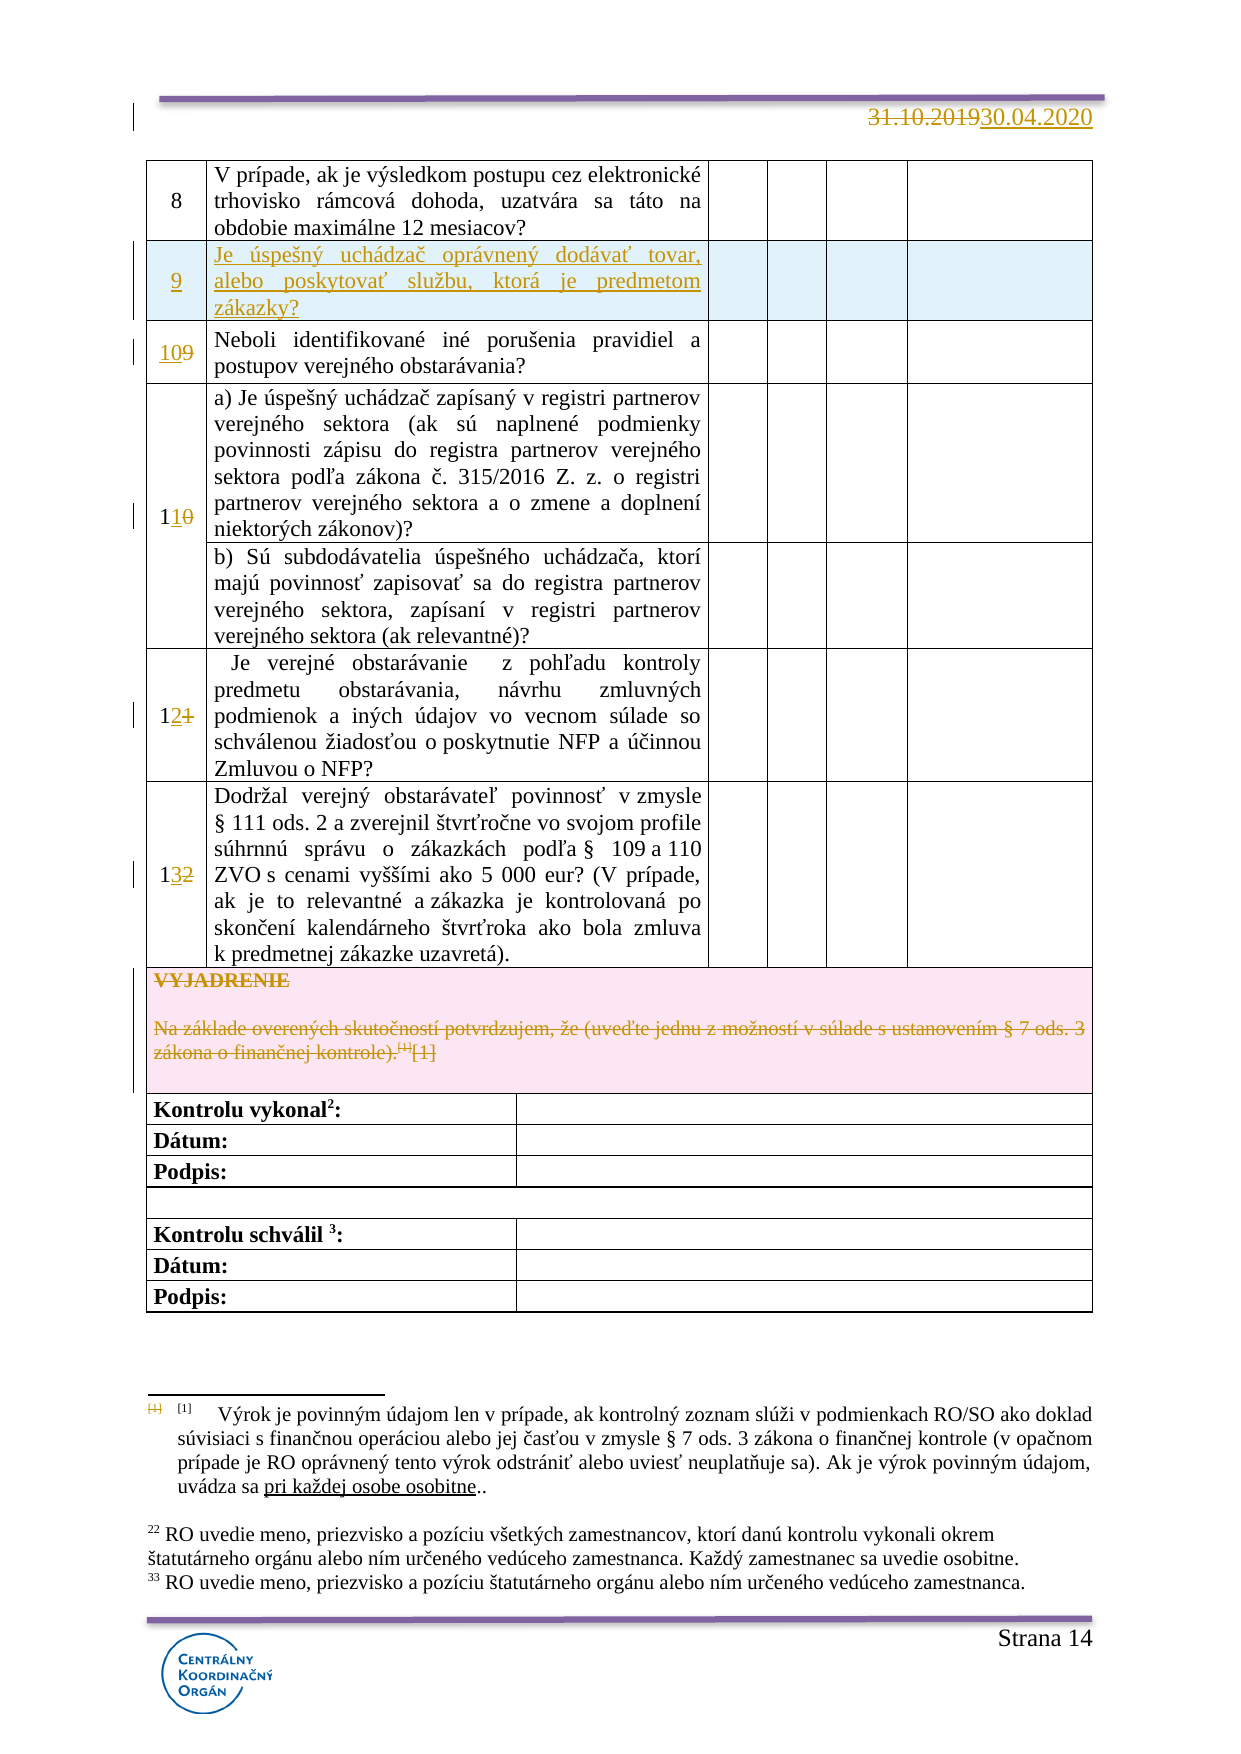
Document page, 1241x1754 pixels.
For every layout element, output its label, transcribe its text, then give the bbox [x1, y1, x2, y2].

table_cell Kontrolu schválil 3: [147, 1219, 516, 1249]
table_cell Kontrolu vykonal2: [147, 1094, 516, 1124]
table_cell 8 [147, 161, 206, 240]
table_cell [709, 161, 767, 240]
table_cell Podpis: [147, 1281, 516, 1311]
table_cell [908, 649, 1092, 781]
table_cell Je verejné obstarávanie z pohľadu kontroly predmetu obstarávania, návrhu zmluvných podmienok a iných údajov vo vecnom súlade so schválenou žiadosťou o poskytnutie NFP a účinnou Zmluvou o NFP? [207, 649, 708, 781]
table_cell a) Je úspešný uchádzač zapísaný v registri partnerov verejného sektora (ak sú naplnené podmienky povinnosti zápisu do registra partnerov verejného sektora podľa zákona č. 315/2016 Z. z. o registri partnerov verejného sektora a o zmene a doplnení niektorých zákonov)? [207, 384, 708, 542]
table_cell [908, 543, 1092, 648]
table_cell V prípade, ak je výsledkom postupu cez elektronické trhovisko rámcová dohoda, uzatvára sa táto na obdobie maximálne 12 mesiacov? [207, 161, 708, 240]
table_cell Dodržal verejný obstarávateľ povinnosť v zmysle § 111 ods. 2 a zverejnil štvrťročne vo svojom profile súhrnnú správu o zákazkách podľa § 109 a 110 ZVO s cenami vyššími ako 5 000 eur? (V prípade, ak je to relevantné a zákazka je kontrolovaná po skončení kalendárneho štvrťroka ako bola zmluva k predmetnej zákazke uzavretá). [207, 782, 708, 967]
table_cell [517, 1219, 1092, 1249]
table_cell [768, 321, 826, 383]
table_cell Podpis: [147, 1156, 516, 1186]
table_cell Dátum: [147, 1125, 516, 1155]
table_cell [827, 321, 907, 383]
table_cell [768, 161, 826, 240]
table_cell [709, 321, 767, 383]
table_cell [768, 649, 826, 781]
table_cell [908, 161, 1092, 240]
table_cell [709, 543, 767, 648]
table_cell [908, 384, 1092, 542]
table_cell Neboli identifikované iné porušenia pravidiel a postupov verejného obstarávania? [207, 321, 708, 383]
table_cell [517, 1250, 1092, 1280]
table_cell b) Sú subdodávatelia úspešného uchádzača, ktorí majú povinnosť zapisovať sa do registra partnerov verejného sektora, zapísaní v registri partnerov verejného sektora (ak relevantné)? [207, 543, 708, 648]
table_cell [827, 161, 907, 240]
table_cell [709, 649, 767, 781]
table_cell [908, 782, 1092, 967]
table_cell 1 [147, 384, 206, 648]
table_cell [517, 1156, 1092, 1186]
table_cell [517, 1125, 1092, 1155]
table_cell Dátum: [147, 1250, 516, 1280]
table_cell [827, 543, 907, 648]
table_cell [827, 649, 907, 781]
table_cell [147, 1188, 1092, 1218]
table_cell [768, 782, 826, 967]
table_cell [147, 321, 206, 383]
table_cell 1 [147, 649, 206, 781]
table_cell [908, 321, 1092, 383]
table_cell 1 [147, 782, 206, 967]
table_cell [517, 1094, 1092, 1124]
table_cell [768, 543, 826, 648]
table_cell [768, 384, 826, 542]
table_cell [517, 1281, 1092, 1311]
picture [159, 1631, 272, 1713]
table_cell [827, 782, 907, 967]
table_cell [827, 384, 907, 542]
table_cell [709, 384, 767, 542]
table_cell [709, 782, 767, 967]
